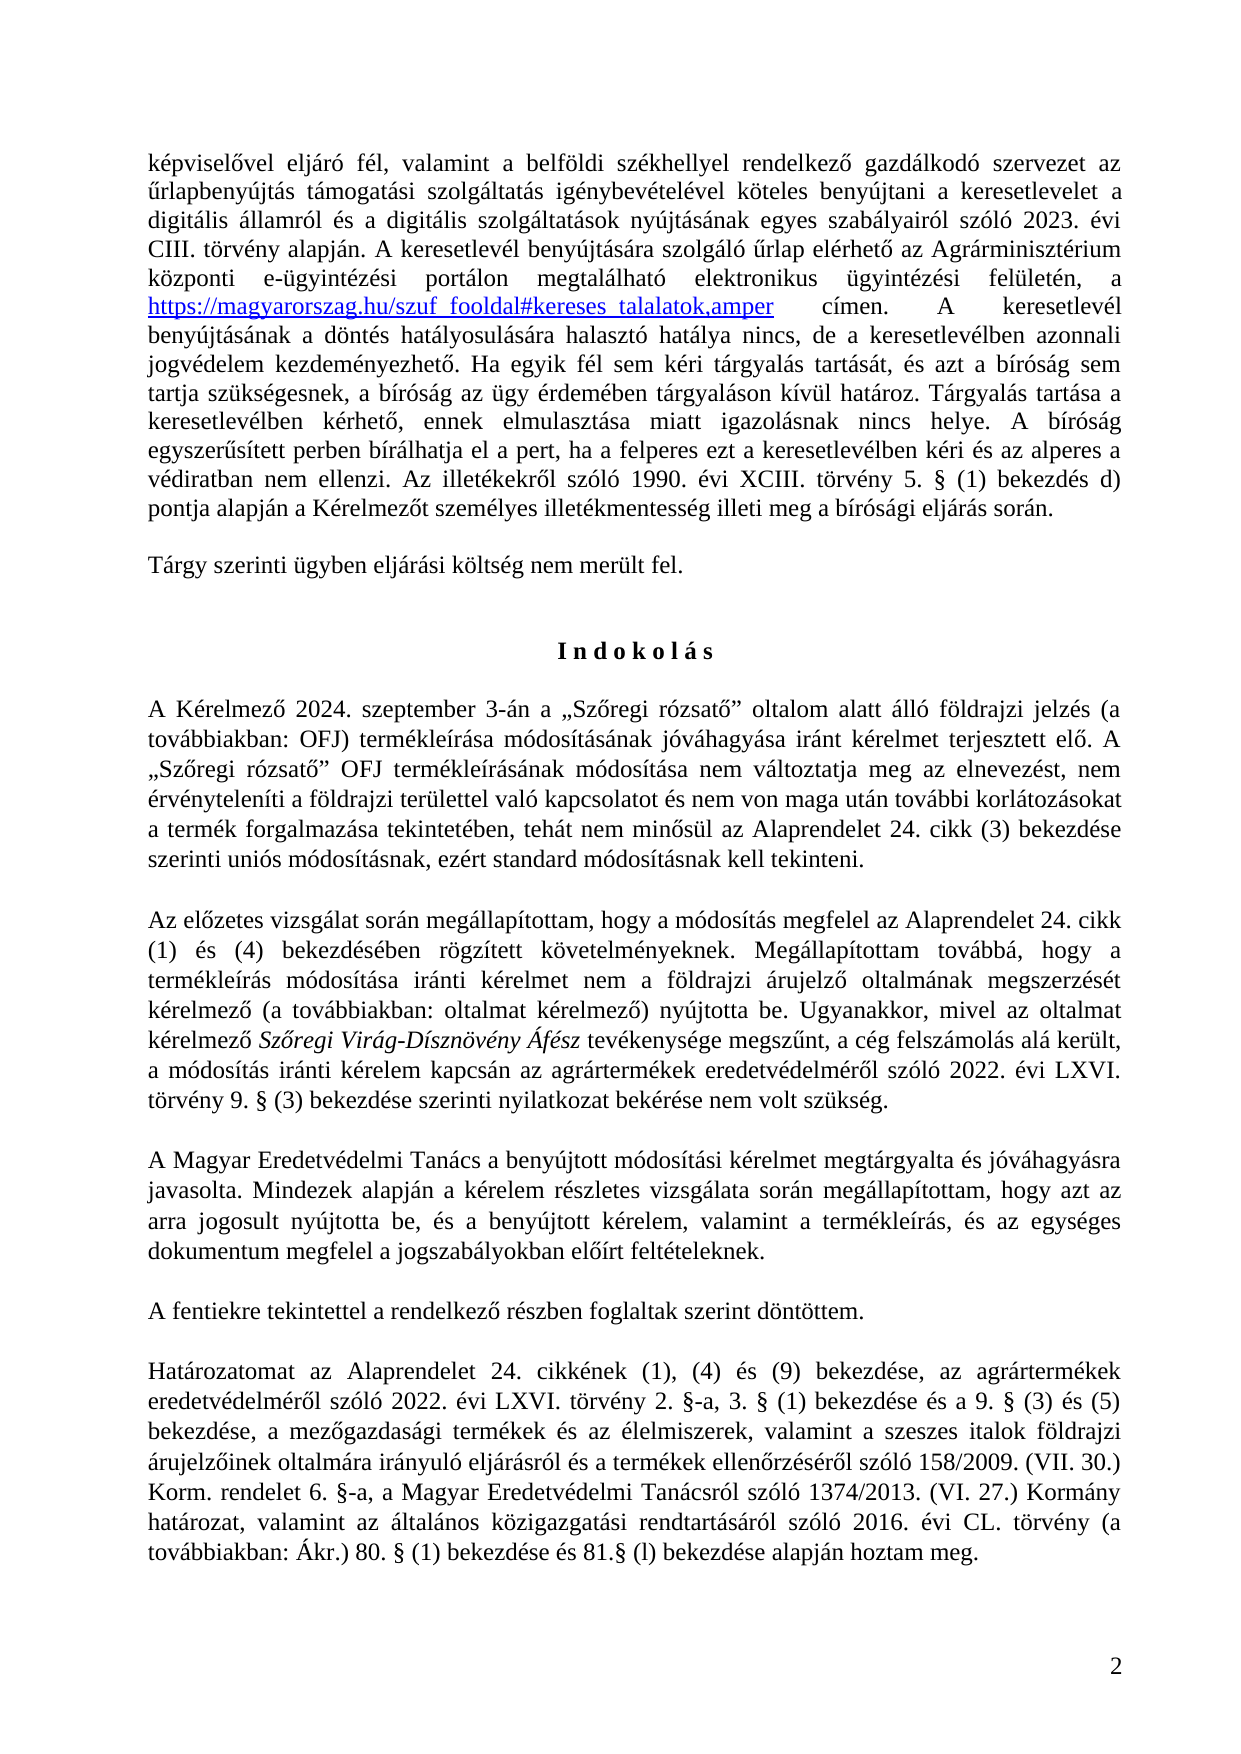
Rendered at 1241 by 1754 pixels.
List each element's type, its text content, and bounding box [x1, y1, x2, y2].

text A fentiekre tekintettel a rendelkező részben foglaltak szerint döntöttem. [148, 1296, 1122, 1325]
text A Kérelmező 2024. szeptember 3-án a „Szőregi rózsatő” oltalom alatt álló földrajzi jelzés (a továbbiakban: OFJ) termékleírása módosításának jóváhagyása iránt kérelmet terjesztett elő. A „Szőregi rózsatő” OFJ termékleírásának módosítása nem változtatja meg az elnevezést, nem érvényteleníti a földrajzi területtel való kapcsolatot és nem von maga után további korlátozásokat a termék forgalmazása tekintetében, tehát nem minősül az Alaprendelet 24. cikk (3) bekezdése szerinti uniós módosításnak, ezért standard módosításnak kell tekinteni. [148, 694, 1122, 873]
text Az előzetes vizsgálat során megállapítottam, hogy a módosítás megfelel az Alaprendelet 24. cikk (1) és (4) bekezdésében rögzített követelményeknek. Megállapítottam továbbá, hogy a termékleírás módosítása iránti kérelmet nem a földrajzi árujelző oltalmának megszerzését kérelmező (a továbbiakban: oltalmat kérelmező) nyújtotta be. Ugyanakkor, mivel az oltalmat kérelmező Szőregi Virág-Dísznövény Áfész tevékenysége megszűnt, a cég felszámolás alá került, a módosítás iránti kérelem kapcsán az agrártermékek eredetvédelméről szóló 2022. évi LXVI. törvény 9. § (3) bekezdése szerinti nyilatkozat bekérése nem volt szükség. [148, 905, 1122, 1114]
text I n d o k o l á s [148, 636, 1122, 665]
text A Magyar Eredetvédelmi Tanács a benyújtott módosítási kérelmet megtárgyalta és jóváhagyásra javasolta. Mindezek alapján a kérelem részletes vizsgálata során megállapítottam, hogy azt az arra jogosult nyújtotta be, és a benyújtott kérelem, valamint a termékleírás, és az egységes dokumentum megfelel a jogszabályokban előírt feltételeknek. [148, 1146, 1122, 1264]
text Tárgy szerinti ügyben eljárási költség nem merült fel. [148, 550, 1122, 579]
text Határozatomat az Alaprendelet 24. cikkének (1), (4) és (9) bekezdése, az agrártermékek eredetvédelméről szóló 2022. évi LXVI. törvény 2. §-a, 3. § (1) bekezdése és a 9. § (3) és (5) bekezdése, a mezőgazdasági termékek és az élelmiszerek, valamint a szeszes italok földrajzi árujelzőinek oltalmára irányuló eljárásról és a termékek ellenőrzéséről szóló 158/2009. (VII. 30.) Korm. rendelet 6. §-a, a Magyar Eredetvédelmi Tanácsról szóló 1374/2013. (VI. 27.) Kormány határozat, valamint az általános közigazgatási rendtartásáról szóló 2016. évi CL. törvény (a továbbiakban: Ákr.) 80. § (1) bekezdése és 81.§ (l) bekezdése alapján hoztam meg. [148, 1356, 1122, 1566]
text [148, 148, 1122, 521]
